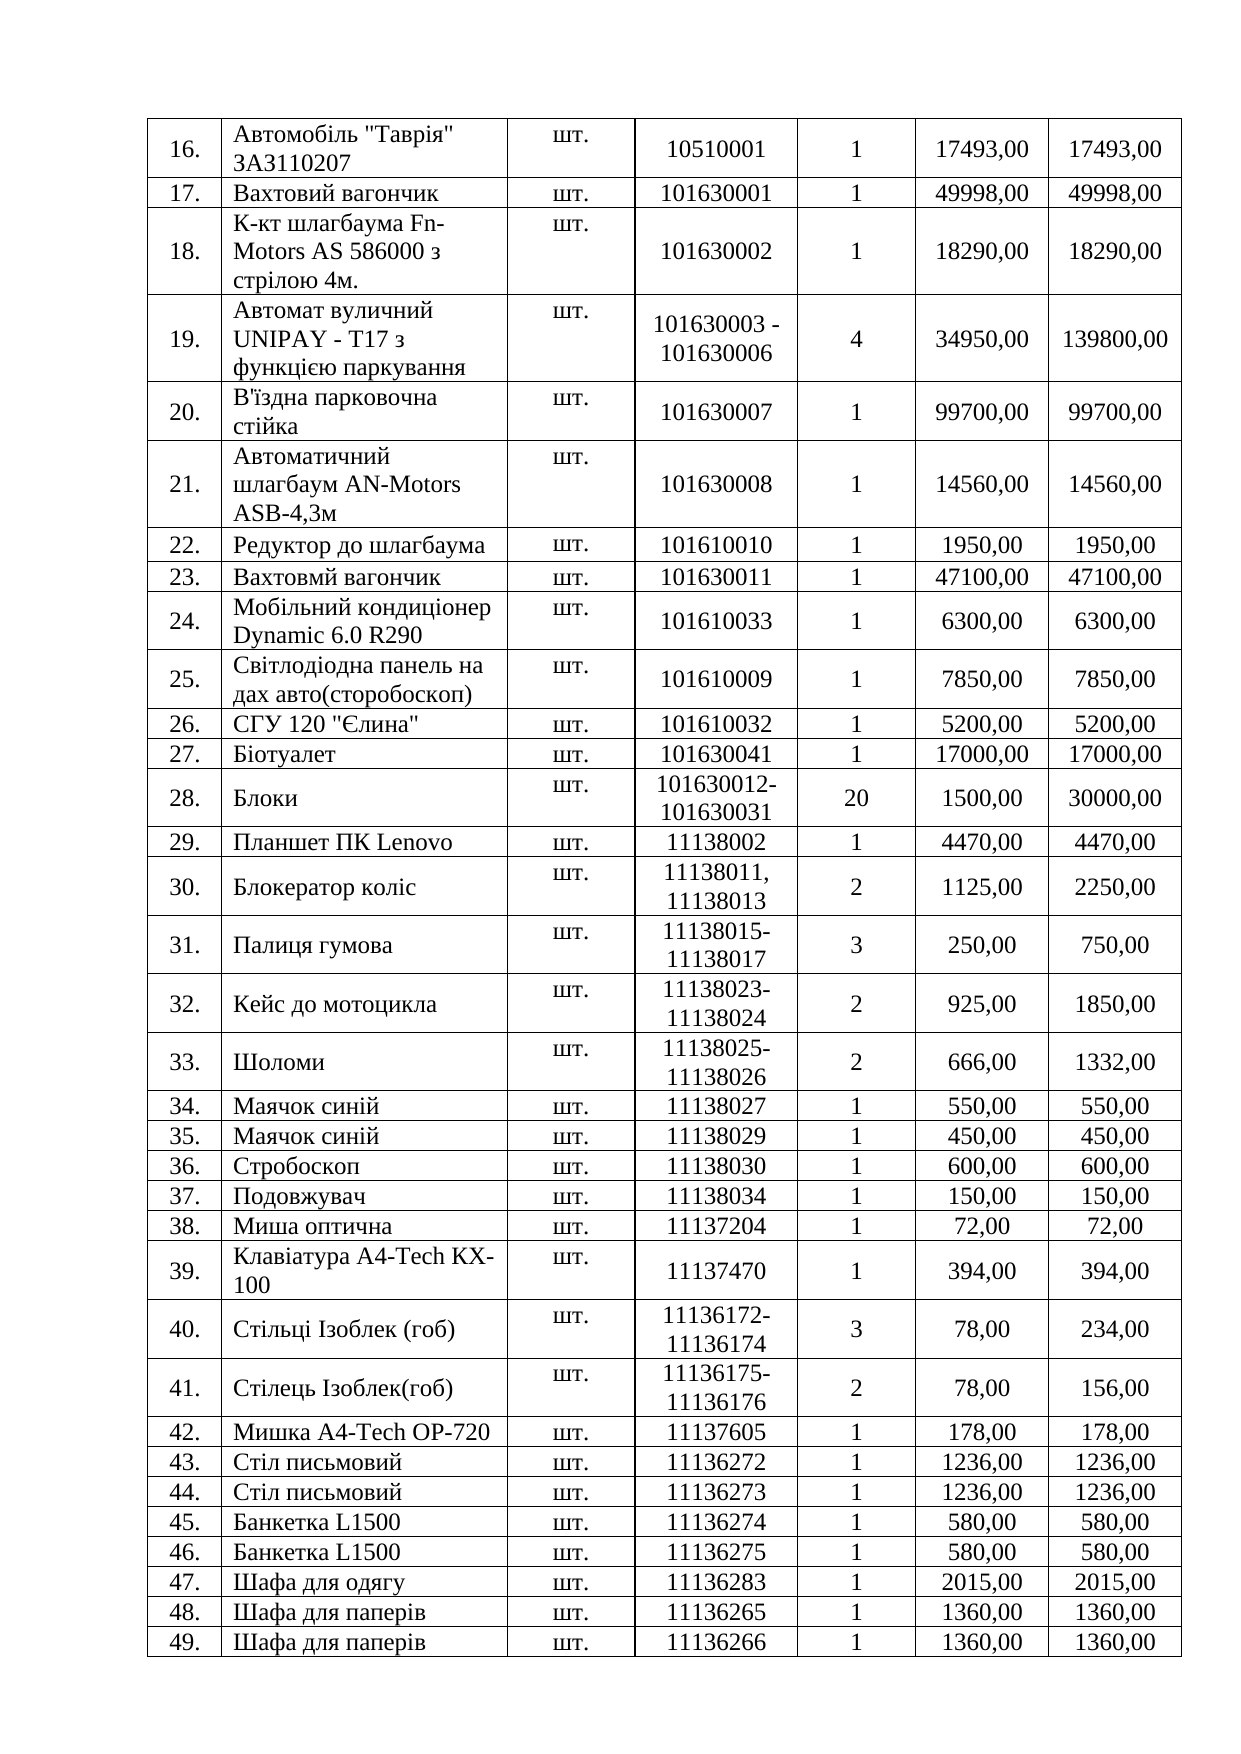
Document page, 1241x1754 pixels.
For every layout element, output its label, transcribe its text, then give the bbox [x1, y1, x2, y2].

table_cell 1 [798, 592, 915, 649]
table_cell шт. [508, 739, 634, 768]
table_cell 101630002 [636, 208, 797, 294]
table_cell шт. [508, 441, 634, 527]
table_cell Редуктор до шлагбаума [222, 528, 507, 561]
table_cell 6300,00 [1049, 592, 1181, 649]
table_cell 11138025- 11138026 [636, 1033, 797, 1090]
table_cell 101610009 [636, 650, 797, 708]
table_cell 21. [148, 441, 221, 527]
table_cell шт. [508, 119, 634, 177]
table_cell 33. [148, 1033, 221, 1090]
table_cell Блокератор коліс [222, 857, 507, 915]
table_cell 1950,00 [916, 528, 1048, 561]
table_cell 49998,00 [1049, 178, 1181, 207]
table_cell 11137204 [636, 1211, 797, 1240]
table_cell шт. [508, 1181, 634, 1210]
table_cell 6300,00 [916, 592, 1048, 649]
table_cell 47100,00 [1049, 562, 1181, 591]
table_cell Вахтовмй вагончик [222, 562, 507, 591]
table_cell 18290,00 [1049, 208, 1181, 294]
table_cell 1 [798, 1091, 915, 1120]
table_cell 101610033 [636, 592, 797, 649]
table_cell 1360,00 [916, 1597, 1048, 1626]
table_cell 17493,00 [916, 119, 1048, 177]
table_cell 234,00 [1049, 1300, 1181, 1357]
table_cell 11138030 [636, 1151, 797, 1180]
table_cell 78,00 [916, 1300, 1048, 1357]
table_cell 11138023- 11138024 [636, 974, 797, 1032]
table_cell Шафа для паперів [222, 1597, 507, 1626]
table_cell 178,00 [1049, 1417, 1181, 1446]
table_cell шт. [508, 1300, 634, 1357]
table_cell 580,00 [916, 1507, 1048, 1536]
table_cell Шафа для паперів [222, 1627, 507, 1656]
table_cell Стілець Ізоблек(гоб) [222, 1359, 507, 1416]
table_cell шт. [508, 1447, 634, 1476]
table_cell 1 [798, 1417, 915, 1446]
table_cell 48. [148, 1597, 221, 1626]
table_cell шт. [508, 1417, 634, 1446]
table_cell 72,00 [916, 1211, 1048, 1240]
table_cell 72,00 [1049, 1211, 1181, 1240]
table_cell шт. [508, 769, 634, 826]
table_cell 3 [798, 1300, 915, 1357]
table_cell 11136172-11136174 [636, 1300, 797, 1357]
table_cell 35. [148, 1121, 221, 1150]
table_cell 20 [798, 769, 915, 826]
table_cell шт. [508, 857, 634, 915]
table_cell 11136265 [636, 1597, 797, 1626]
table_cell 41. [148, 1359, 221, 1416]
table_cell 178,00 [916, 1417, 1048, 1446]
table_cell 450,00 [916, 1121, 1048, 1150]
table_cell 101630008 [636, 441, 797, 527]
table_cell 11138015-11138017 [636, 916, 797, 973]
table_cell 11137605 [636, 1417, 797, 1446]
table_cell 1360,00 [916, 1627, 1048, 1656]
table_cell 4470,00 [1049, 827, 1181, 856]
table_cell Мобільний кондиціонер Dynamic 6.0 R290 [222, 592, 507, 649]
table_cell 150,00 [916, 1181, 1048, 1210]
table_cell шт. [508, 827, 634, 856]
table_cell 34950,00 [916, 295, 1048, 381]
table_cell 666,00 [916, 1033, 1048, 1090]
table_cell 750,00 [1049, 916, 1181, 973]
table_cell 394,00 [916, 1241, 1048, 1299]
table_cell 39. [148, 1241, 221, 1299]
table_cell 11138002 [636, 827, 797, 856]
table_cell 14560,00 [916, 441, 1048, 527]
table_cell 37. [148, 1181, 221, 1210]
table_cell 3 [798, 916, 915, 973]
table_cell 2250,00 [1049, 857, 1181, 915]
table_cell 1 [798, 1447, 915, 1476]
table_cell 7850,00 [916, 650, 1048, 708]
table_cell 18. [148, 208, 221, 294]
table_cell 43. [148, 1447, 221, 1476]
table_cell Банкетка L1500 [222, 1537, 507, 1566]
table_cell 1360,00 [1049, 1627, 1181, 1656]
table_cell 24. [148, 592, 221, 649]
table_cell 5200,00 [916, 709, 1048, 738]
table_cell шт. [508, 1537, 634, 1566]
table_cell шт. [508, 709, 634, 738]
table_cell 47100,00 [916, 562, 1048, 591]
table_cell 17493,00 [1049, 119, 1181, 177]
table_cell Банкетка L1500 [222, 1507, 507, 1536]
table_cell Стробоскоп [222, 1151, 507, 1180]
table_cell 11138027 [636, 1091, 797, 1120]
table_cell 600,00 [916, 1151, 1048, 1180]
table_cell 1 [798, 1181, 915, 1210]
table_cell 17000,00 [1049, 739, 1181, 768]
table_cell 5200,00 [1049, 709, 1181, 738]
table_cell Автомобіль "Таврія" ЗАЗ110207 [222, 119, 507, 177]
table_cell 580,00 [916, 1537, 1048, 1566]
table_cell 2 [798, 857, 915, 915]
table_cell 30000,00 [1049, 769, 1181, 826]
table_cell 42. [148, 1417, 221, 1446]
table_cell 11136274 [636, 1507, 797, 1536]
table_cell СГУ 120 "Єлина" [222, 709, 507, 738]
table_cell 2 [798, 974, 915, 1032]
table_cell 27. [148, 739, 221, 768]
table_cell Автоматичний шлагбаум AN-Motors ASB-4,3м [222, 441, 507, 527]
table_cell 11138029 [636, 1121, 797, 1150]
table_cell 1236,00 [1049, 1447, 1181, 1476]
table_cell 101630011 [636, 562, 797, 591]
table_cell 1236,00 [1049, 1477, 1181, 1506]
table_cell шт. [508, 208, 634, 294]
table_cell 1 [798, 1627, 915, 1656]
table_cell Стільці Ізоблек (гоб) [222, 1300, 507, 1357]
table_cell шт. [508, 1211, 634, 1240]
table_cell 1 [798, 441, 915, 527]
table_cell 101610010 [636, 528, 797, 561]
table_cell 32. [148, 974, 221, 1032]
table_cell Мишка А4-Tech OP-720 [222, 1417, 507, 1446]
table_cell 22. [148, 528, 221, 561]
table_cell 11136266 [636, 1627, 797, 1656]
table_cell 49998,00 [916, 178, 1048, 207]
table_cell 450,00 [1049, 1121, 1181, 1150]
table_cell шт. [508, 1597, 634, 1626]
table_cell 1 [798, 562, 915, 591]
table_cell Блоки [222, 769, 507, 826]
table_cell 4470,00 [916, 827, 1048, 856]
table_cell шт. [508, 1359, 634, 1416]
table_cell Шафа для одягу [222, 1567, 507, 1596]
table_cell 250,00 [916, 916, 1048, 973]
table_cell шт. [508, 1567, 634, 1596]
table_cell шт. [508, 178, 634, 207]
table_cell 11138011, 11138013 [636, 857, 797, 915]
table_cell 45. [148, 1507, 221, 1536]
table_cell 99700,00 [1049, 382, 1181, 440]
table_cell 1 [798, 739, 915, 768]
table_cell 7850,00 [1049, 650, 1181, 708]
table_cell шт. [508, 1121, 634, 1150]
table_cell 580,00 [1049, 1507, 1181, 1536]
table_cell 1500,00 [916, 769, 1048, 826]
table_cell 1 [798, 528, 915, 561]
table_cell Стіл письмовий [222, 1447, 507, 1476]
table_cell 10510001 [636, 119, 797, 177]
table_cell 1 [798, 382, 915, 440]
table_cell 28. [148, 769, 221, 826]
table_cell 20. [148, 382, 221, 440]
table_cell 11136272 [636, 1447, 797, 1476]
table_cell 1 [798, 1507, 915, 1536]
table_cell 16. [148, 119, 221, 177]
table_cell шт. [508, 562, 634, 591]
table_cell 31. [148, 916, 221, 973]
table_cell шт. [508, 1091, 634, 1120]
table_cell 550,00 [1049, 1091, 1181, 1120]
table_cell 1 [798, 1597, 915, 1626]
table_cell 139800,00 [1049, 295, 1181, 381]
table_cell Клавіатура А4-Tech КХ-100 [222, 1241, 507, 1299]
table_cell Біотуалет [222, 739, 507, 768]
table_cell 78,00 [916, 1359, 1048, 1416]
table_cell 394,00 [1049, 1241, 1181, 1299]
table_cell 1 [798, 1477, 915, 1506]
table_cell 40. [148, 1300, 221, 1357]
table_cell Автомат вуличний UNIPAY - Т17 з функцією паркування [222, 295, 507, 381]
table_cell шт. [508, 974, 634, 1032]
table_cell 17000,00 [916, 739, 1048, 768]
table_cell 1 [798, 208, 915, 294]
table_cell Шоломи [222, 1033, 507, 1090]
table_cell 11138034 [636, 1181, 797, 1210]
table_cell 1236,00 [916, 1477, 1048, 1506]
table_cell Світлодіодна панель на дах авто(сторобоскоп) [222, 650, 507, 708]
table_cell 1 [798, 178, 915, 207]
table_cell 550,00 [916, 1091, 1048, 1120]
table_cell 101610032 [636, 709, 797, 738]
table_cell 36. [148, 1151, 221, 1180]
table_cell 150,00 [1049, 1181, 1181, 1210]
table_cell 44. [148, 1477, 221, 1506]
table_cell 2015,00 [1049, 1567, 1181, 1596]
table_cell 29. [148, 827, 221, 856]
table_cell 4 [798, 295, 915, 381]
table_cell Вахтовий вагончик [222, 178, 507, 207]
table_cell 1360,00 [1049, 1597, 1181, 1626]
table_cell 26. [148, 709, 221, 738]
table_cell 1 [798, 1241, 915, 1299]
table_cell Маячок синій [222, 1121, 507, 1150]
table_cell 1 [798, 1151, 915, 1180]
table_cell 1 [798, 827, 915, 856]
table_cell 1 [798, 650, 915, 708]
table_cell 1 [798, 1211, 915, 1240]
table_cell шт. [508, 592, 634, 649]
table_cell шт. [508, 1151, 634, 1180]
table_cell 1 [798, 1121, 915, 1150]
table_cell шт. [508, 295, 634, 381]
table_cell шт. [508, 1627, 634, 1656]
table_cell 2015,00 [916, 1567, 1048, 1596]
table_cell 19. [148, 295, 221, 381]
table_cell Кейс до мотоцикла [222, 974, 507, 1032]
table_cell 1 [798, 1537, 915, 1566]
table_cell 11137470 [636, 1241, 797, 1299]
table_cell Палиця гумова [222, 916, 507, 973]
table_cell 600,00 [1049, 1151, 1181, 1180]
table_cell 30. [148, 857, 221, 915]
table_cell 34. [148, 1091, 221, 1120]
table_cell 1 [798, 709, 915, 738]
table_cell шт. [508, 1477, 634, 1506]
table_cell 925,00 [916, 974, 1048, 1032]
table_cell шт. [508, 1033, 634, 1090]
table_cell 38. [148, 1211, 221, 1240]
table_cell 49. [148, 1627, 221, 1656]
table_cell 1950,00 [1049, 528, 1181, 561]
table_cell 23. [148, 562, 221, 591]
table_cell шт. [508, 1241, 634, 1299]
table_cell 1850,00 [1049, 974, 1181, 1032]
table_cell 1125,00 [916, 857, 1048, 915]
table_cell В'їздна парковочна стійка [222, 382, 507, 440]
table_cell 101630012-101630031 [636, 769, 797, 826]
table_cell Маячок синій [222, 1091, 507, 1120]
table_cell 1332,00 [1049, 1033, 1181, 1090]
table_cell Планшет ПК Lenovo [222, 827, 507, 856]
table_cell 11136273 [636, 1477, 797, 1506]
table_cell шт. [508, 916, 634, 973]
table_cell 580,00 [1049, 1537, 1181, 1566]
table_cell шт. [508, 528, 634, 561]
table_cell 1 [798, 1567, 915, 1596]
table_cell 46. [148, 1537, 221, 1566]
table_cell 2 [798, 1033, 915, 1090]
table_cell 18290,00 [916, 208, 1048, 294]
table_cell 99700,00 [916, 382, 1048, 440]
table_cell К-кт шлагбаума Fn-Motors AS 586000 з стрілою 4м. [222, 208, 507, 294]
table_cell шт. [508, 1507, 634, 1536]
table_cell шт. [508, 650, 634, 708]
table_cell 25. [148, 650, 221, 708]
table_cell Миша оптична [222, 1211, 507, 1240]
table_cell 11136175-11136176 [636, 1359, 797, 1416]
table_cell 101630007 [636, 382, 797, 440]
table_cell Стіл письмовий [222, 1477, 507, 1506]
table_cell 101630003 - 101630006 [636, 295, 797, 381]
table_cell 11136275 [636, 1537, 797, 1566]
table_cell шт. [508, 382, 634, 440]
table_cell Подовжувач [222, 1181, 507, 1210]
table_cell 101630041 [636, 739, 797, 768]
table_cell 101630001 [636, 178, 797, 207]
table_cell 156,00 [1049, 1359, 1181, 1416]
table_cell 14560,00 [1049, 441, 1181, 527]
table_cell 2 [798, 1359, 915, 1416]
table_cell 1236,00 [916, 1447, 1048, 1476]
table_cell 17. [148, 178, 221, 207]
table_cell 1 [798, 119, 915, 177]
table_cell 47. [148, 1567, 221, 1596]
table_cell 11136283 [636, 1567, 797, 1596]
